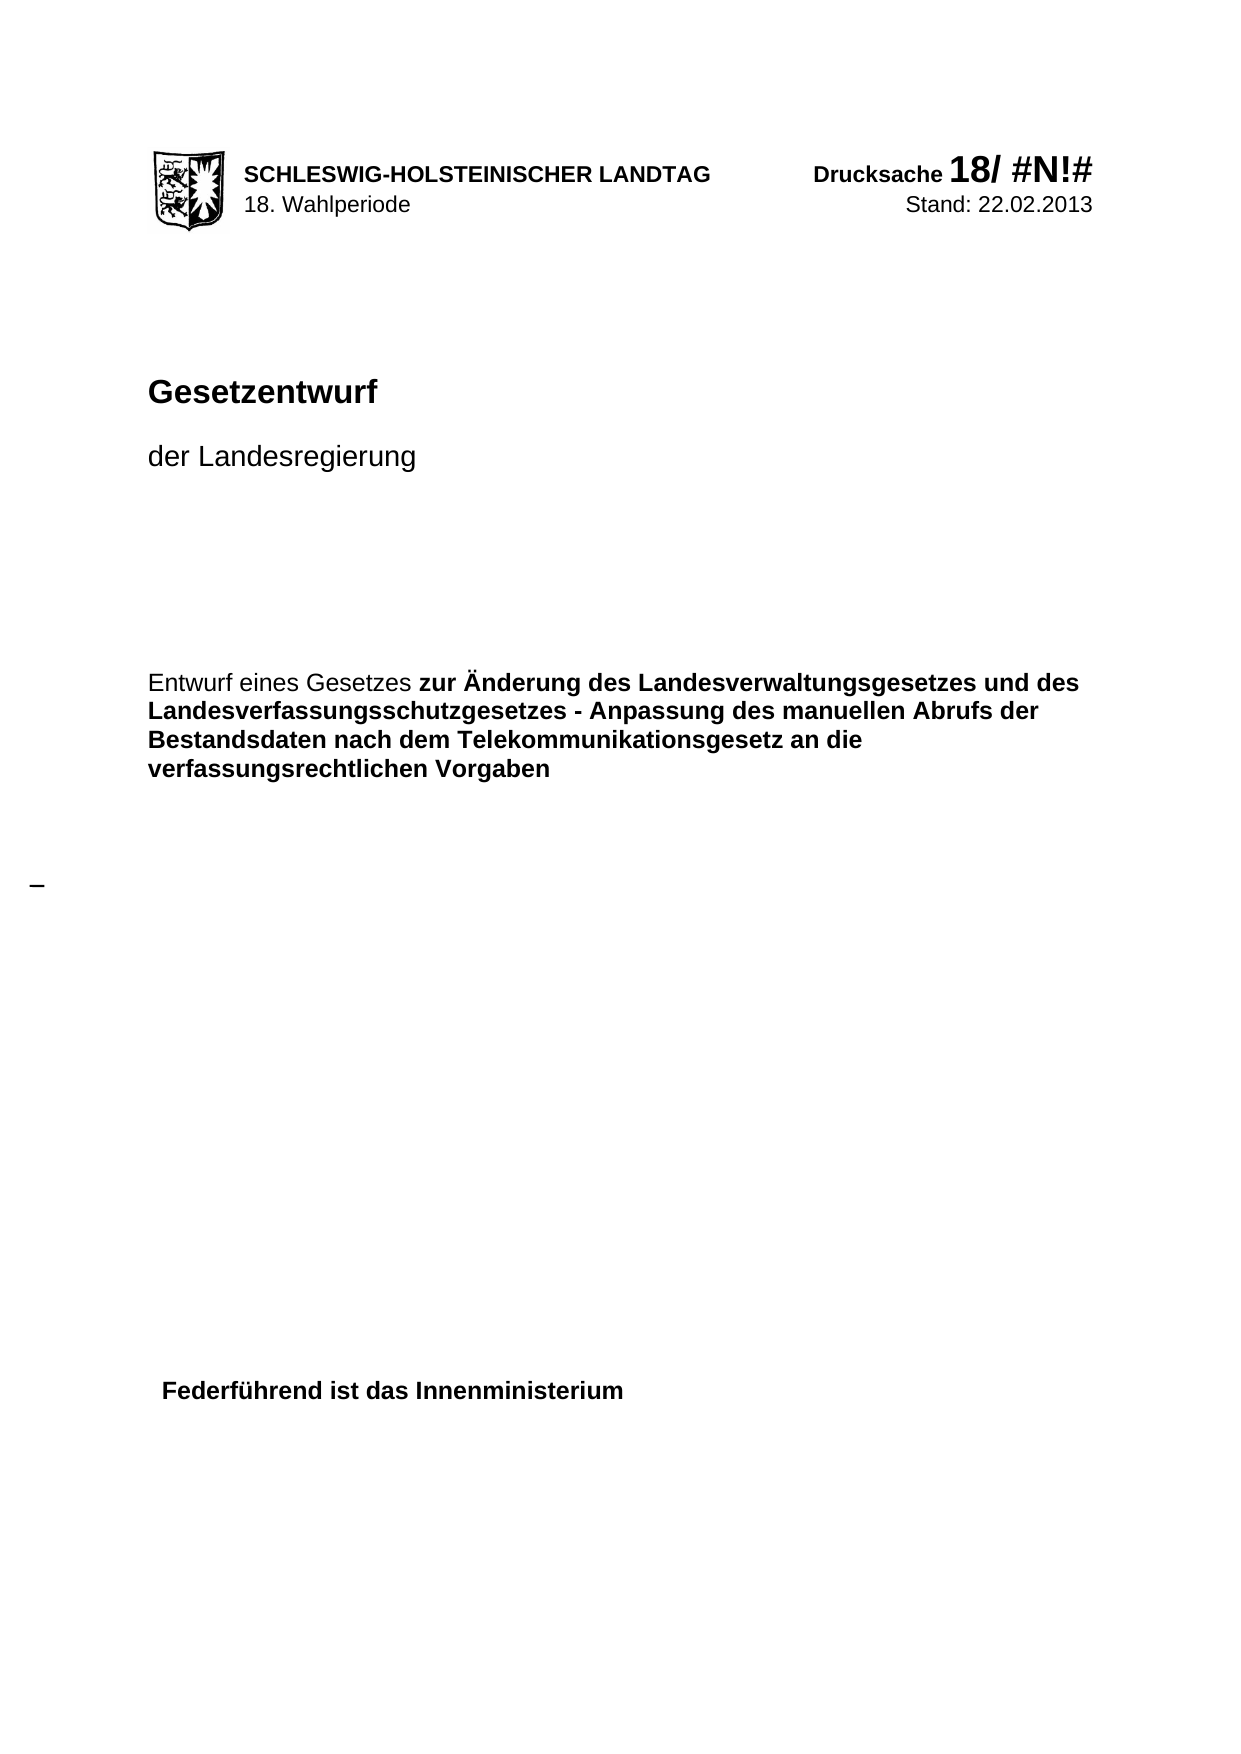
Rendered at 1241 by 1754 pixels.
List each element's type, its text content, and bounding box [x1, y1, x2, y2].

table_cell Gesetzentwurf [140, 372, 1100, 667]
table_header [140, 148, 236, 372]
picture [147, 147, 230, 234]
table_header SCHLESWIG-HOLSTEINISCHER LANDTAG Drucksache 18/ #N!# 18. Wahlperiode Stand: 22.02.2013 [236, 148, 1100, 372]
table_cell zur Änderung des Landesverwaltungsgesetzes und des Landesverfassungsschutzgesetzes - Anpassung des manuellen Abrufs der Bestandsdaten nach dem Telekommunikationsgesetz an die verfassungsrechtlichen Vorgaben [140, 668, 1100, 1376]
table_cell Federführend ist das Innenministerium [140, 1376, 1100, 1405]
